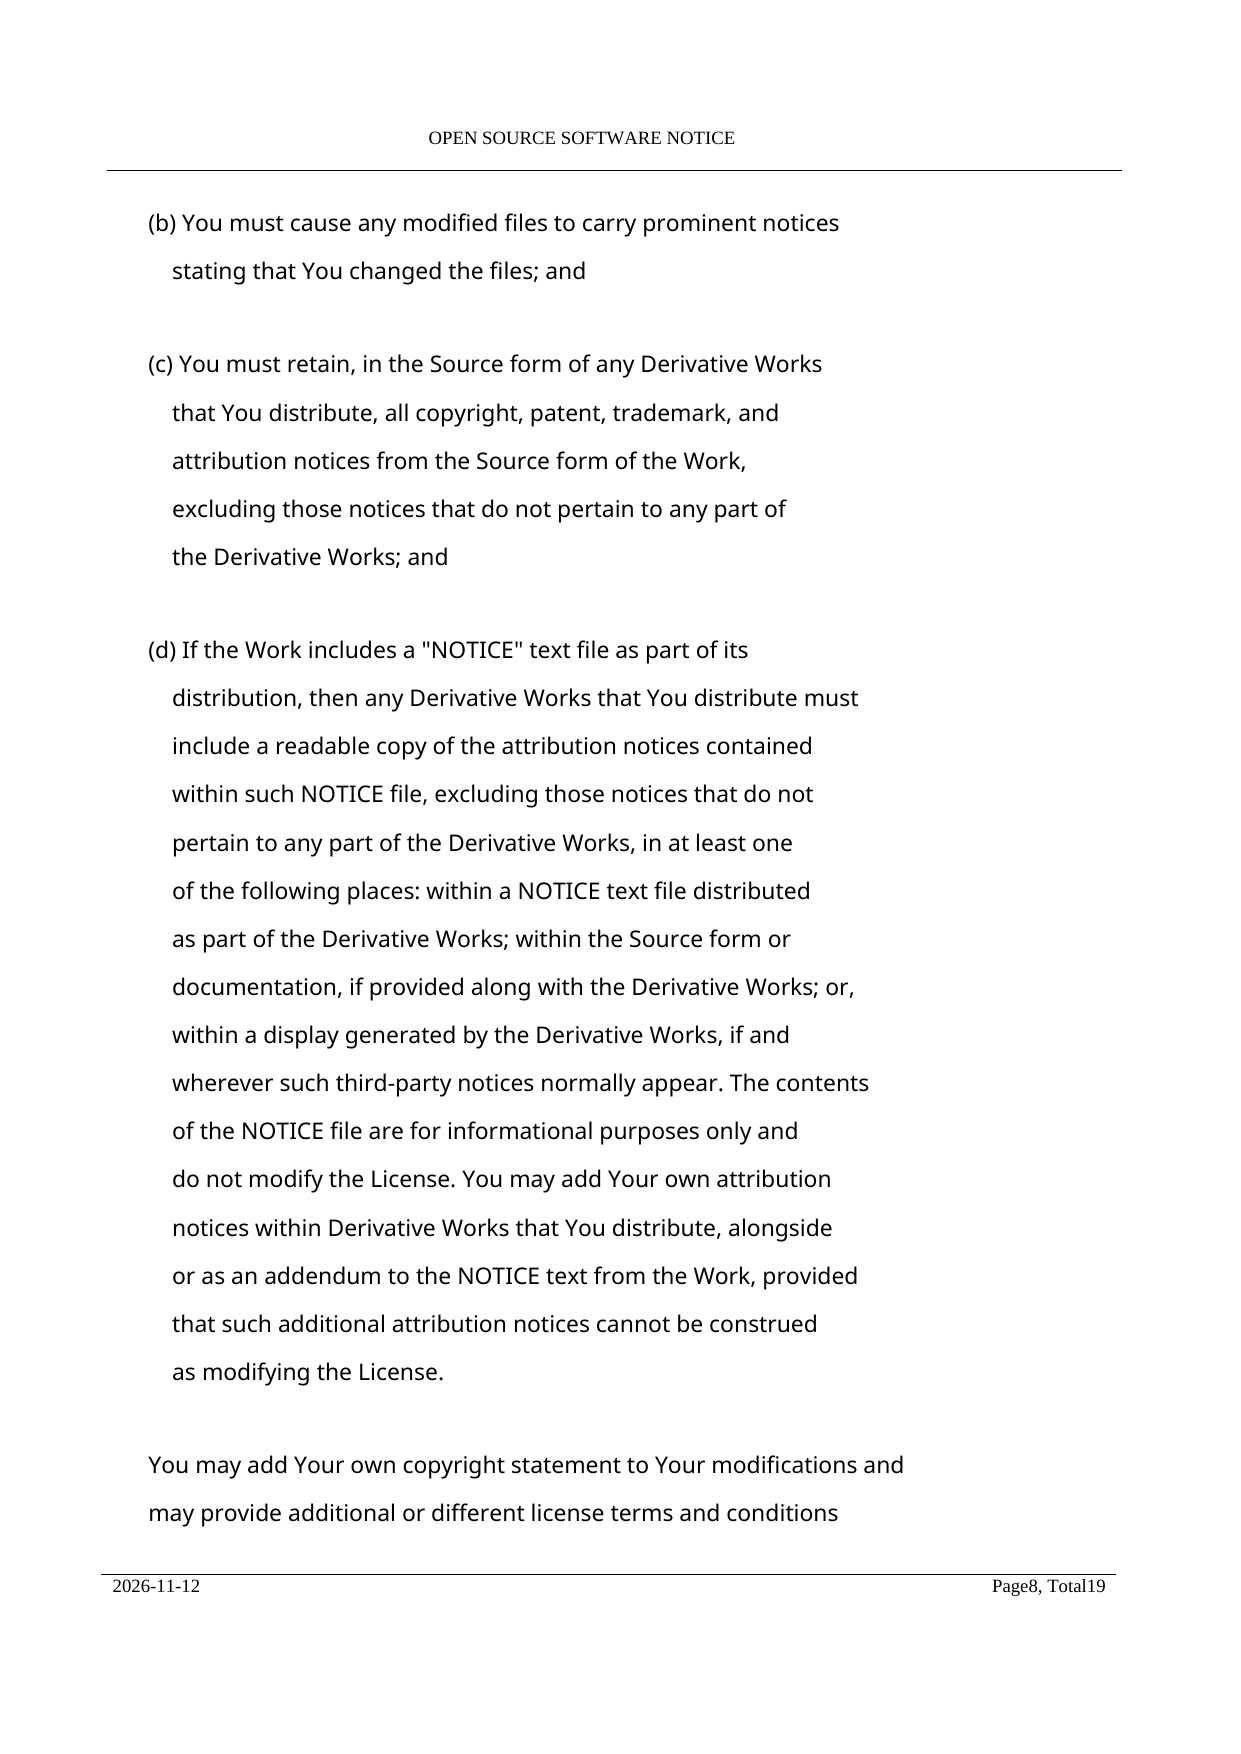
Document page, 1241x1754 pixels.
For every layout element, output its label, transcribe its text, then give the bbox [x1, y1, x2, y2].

text of the NOTICE file are for informational purposes only and [112, 1115, 1128, 1147]
text include a readable copy of the attribution notices contained [112, 730, 1128, 762]
text the Derivative Works; and [112, 540, 1128, 573]
text that such additional attribution notices cannot be construed [112, 1307, 1128, 1340]
text You may add Your own copyright statement to Your modifications and [112, 1448, 1128, 1481]
text (b) You must cause any modified files to carry prominent notices [112, 206, 1128, 239]
text wherever such third-party notices normally appear. The contents [112, 1067, 1128, 1099]
text may provide additional or different license terms and conditions [112, 1497, 1128, 1529]
text attribution notices from the Source form of the Work, [112, 444, 1128, 476]
text (c) You must retain, in the Source form of any Derivative Works [112, 348, 1128, 380]
text of the following places: within a NOTICE text file distributed [112, 874, 1128, 907]
text pertain to any part of the Derivative Works, in at least one [112, 826, 1128, 858]
text within such NOTICE file, excluding those notices that do not [112, 778, 1128, 810]
text (d) If the Work includes a "NOTICE" text file as part of its [112, 633, 1128, 666]
text as modifying the License. [112, 1355, 1128, 1388]
text distribution, then any Derivative Works that You distribute must [112, 682, 1128, 714]
text documentation, if provided along with the Derivative Works; or, [112, 970, 1128, 1003]
text do not modify the License. You may add Your own attribution [112, 1163, 1128, 1195]
text that You distribute, all copyright, patent, trademark, and [112, 396, 1128, 428]
text stating that You changed the files; and [112, 254, 1128, 287]
text or as an addendum to the NOTICE text from the Work, provided [112, 1259, 1128, 1292]
text as part of the Derivative Works; within the Source form or [112, 922, 1128, 955]
text within a display generated by the Derivative Works, if and [112, 1018, 1128, 1051]
text excluding those notices that do not pertain to any part of [112, 492, 1128, 524]
text notices within Derivative Works that You distribute, alongside [112, 1211, 1128, 1243]
